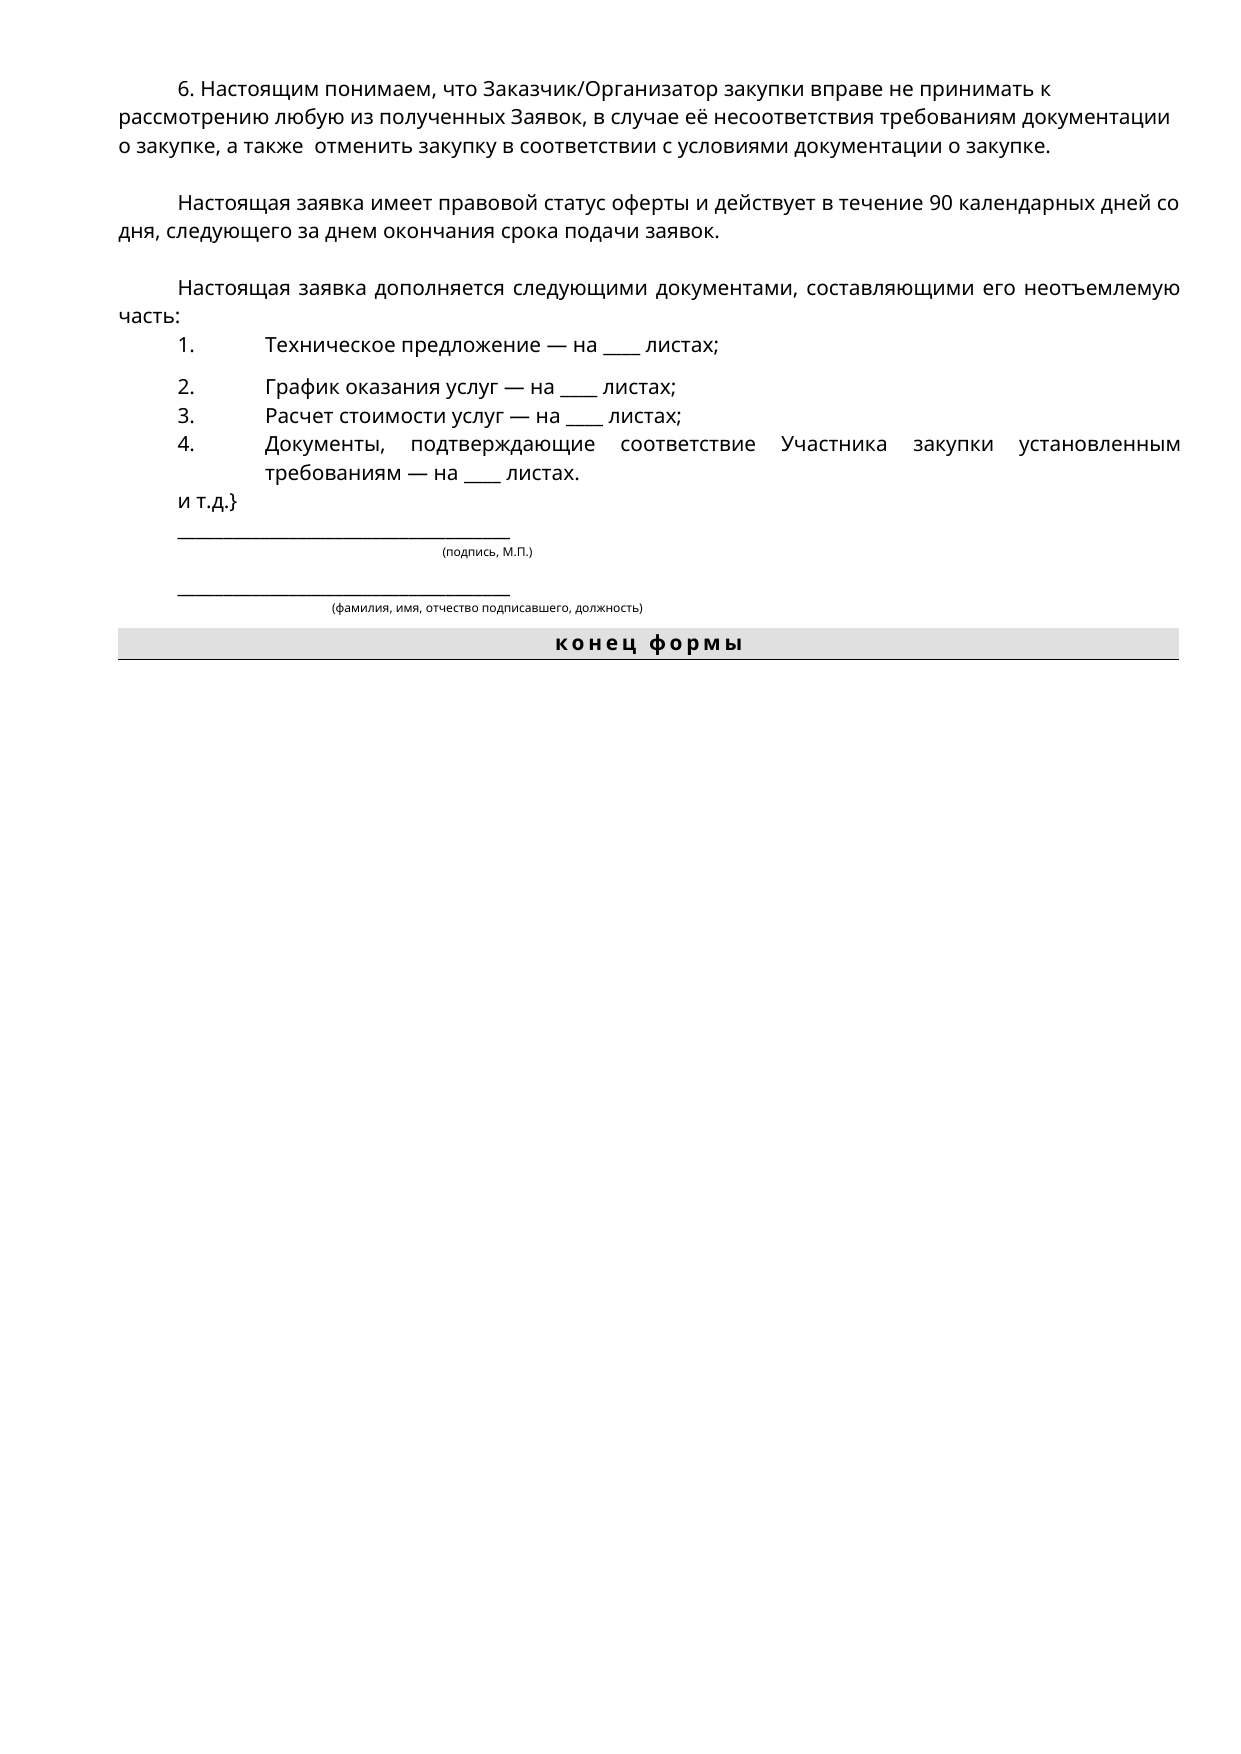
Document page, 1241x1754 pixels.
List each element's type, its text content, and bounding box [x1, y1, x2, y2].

list Документы, подтверждающие соответствие Участника закупки установленным требованиям — на ____ листах. [177, 429, 1181, 486]
text Настоящая заявка дополняется следующими документами, составляющими его неотъемлемую часть: [118, 273, 1181, 330]
text и т.д.} [118, 486, 1181, 514]
list Расчет стоимости услуг — на ____ листах; [177, 401, 1181, 429]
list Техническое предложение — на ____ листах; [177, 330, 1181, 358]
text ____________________________________ [118, 571, 1181, 600]
text (подпись, М.П.) [118, 543, 797, 571]
text 6. Настоящим понимаем, что Заказчик/Организатор закупки вправе не принимать к рассмотрению любую из полученных Заявок, в случае её несоответствия требованиям документации о закупке, а также отменить закупку в соответствии с условиями документации о закупке. [118, 74, 1181, 159]
text Настоящая заявка имеет правовой статус оферты и действует в течение 90 календарных дней со дня, следующего за днем окончания срока подачи заявок. [118, 188, 1181, 244]
list График оказания услуг — на ____ листах; [177, 372, 1181, 401]
text конец формы [118, 628, 1179, 659]
text (фамилия, имя, отчество подписавшего, должность) [118, 600, 797, 628]
text ____________________________________ [118, 514, 1181, 543]
